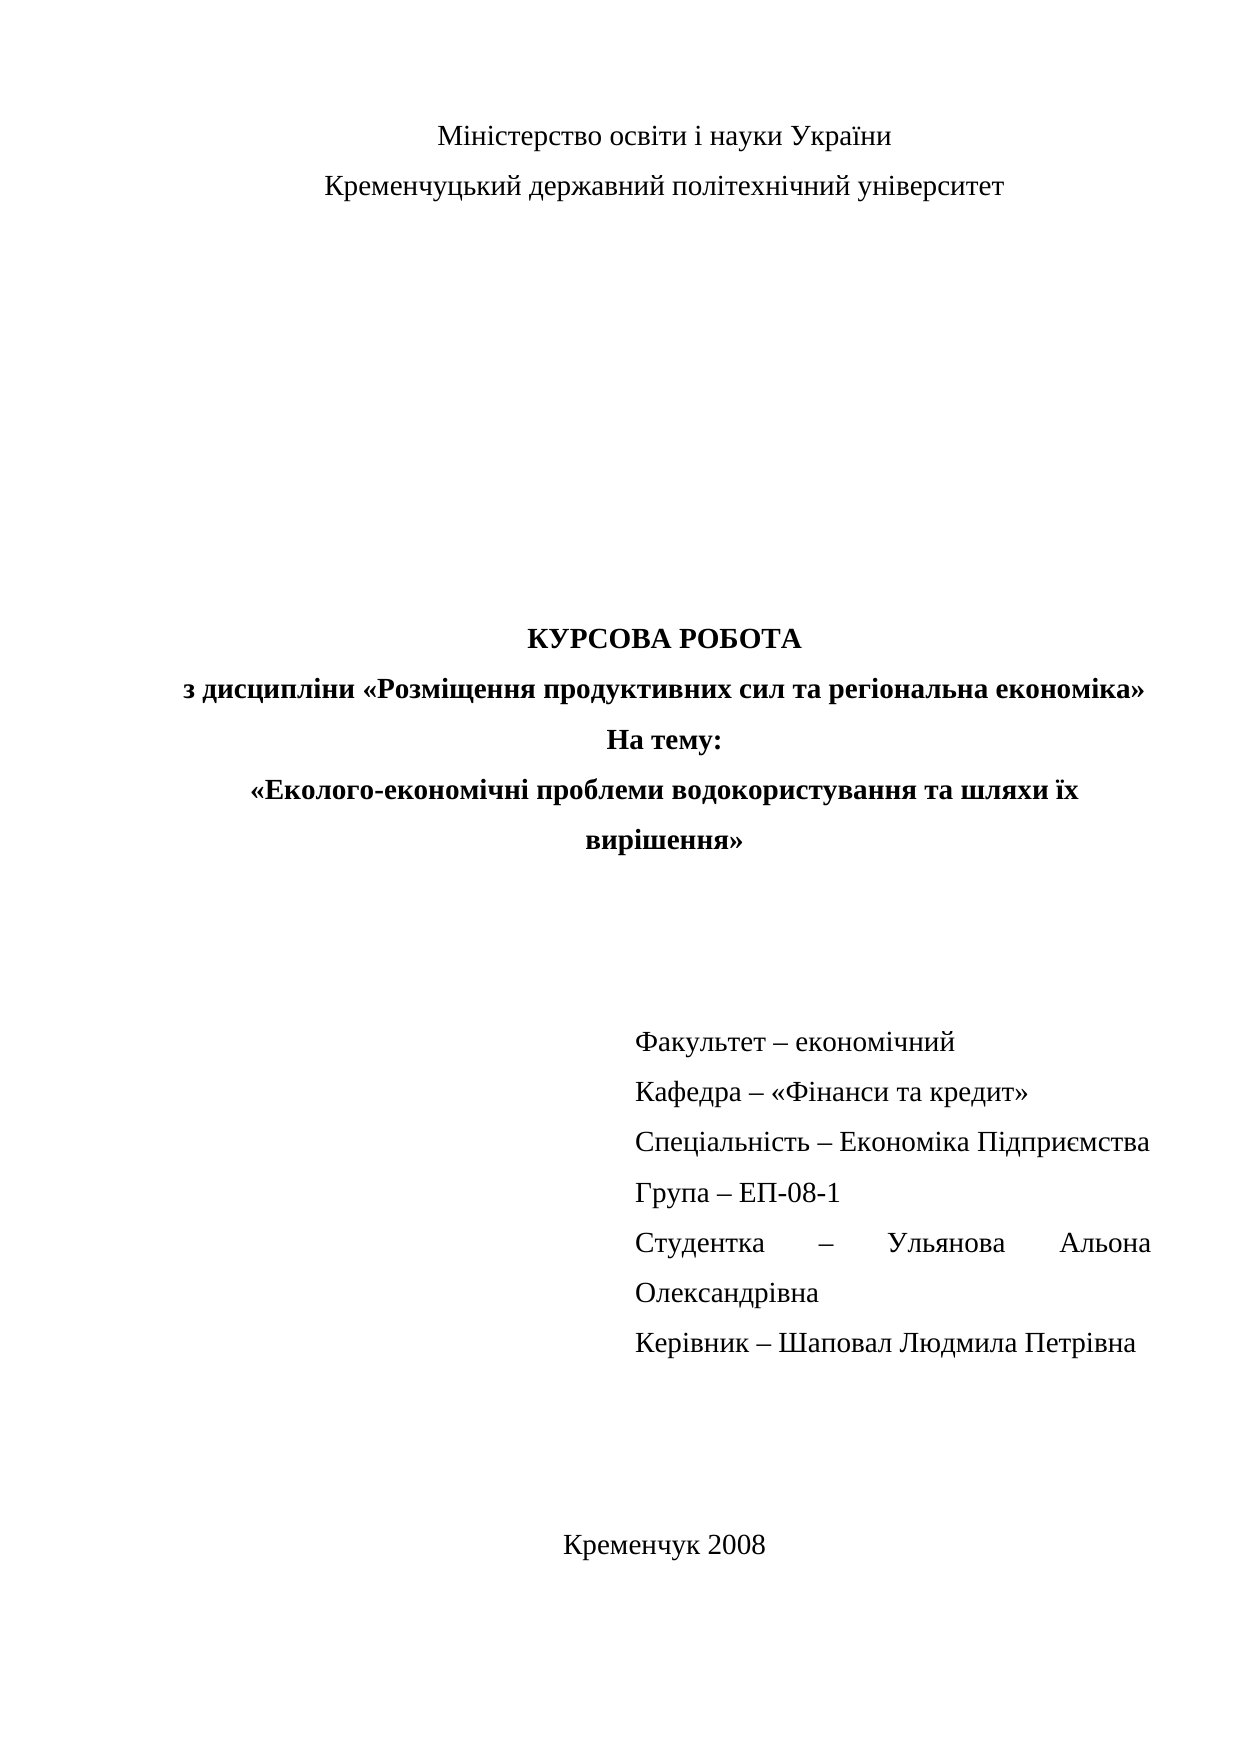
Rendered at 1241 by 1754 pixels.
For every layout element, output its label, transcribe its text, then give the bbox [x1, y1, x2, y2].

text Група – ЕП-08-1 [635, 1175, 1152, 1208]
text На тему: [177, 722, 1152, 755]
text Кременчуцький державний політехнічний університет [177, 168, 1152, 202]
text Керівник – Шаповал Людмила Петрівна [635, 1326, 1152, 1359]
text Студентка – Ульянова Альона Олександрівна [635, 1225, 1152, 1309]
text Міністерство освіти і науки України [177, 118, 1152, 152]
text Кременчук 2008 [177, 1527, 1152, 1560]
text Факультет – економічний [635, 1024, 1152, 1057]
text КУРСОВА РОБОТА [177, 621, 1152, 655]
text з дисципліни «Розміщення продуктивних сил та регіональна економіка» [177, 672, 1152, 705]
text «Еколого-економічні проблеми водокористування та шляхи їх вирішення» [177, 772, 1152, 856]
text Кафедра – «Фінанси та кредит» [635, 1074, 1152, 1108]
text Спеціальність – Економіка Підприємства [635, 1124, 1152, 1158]
